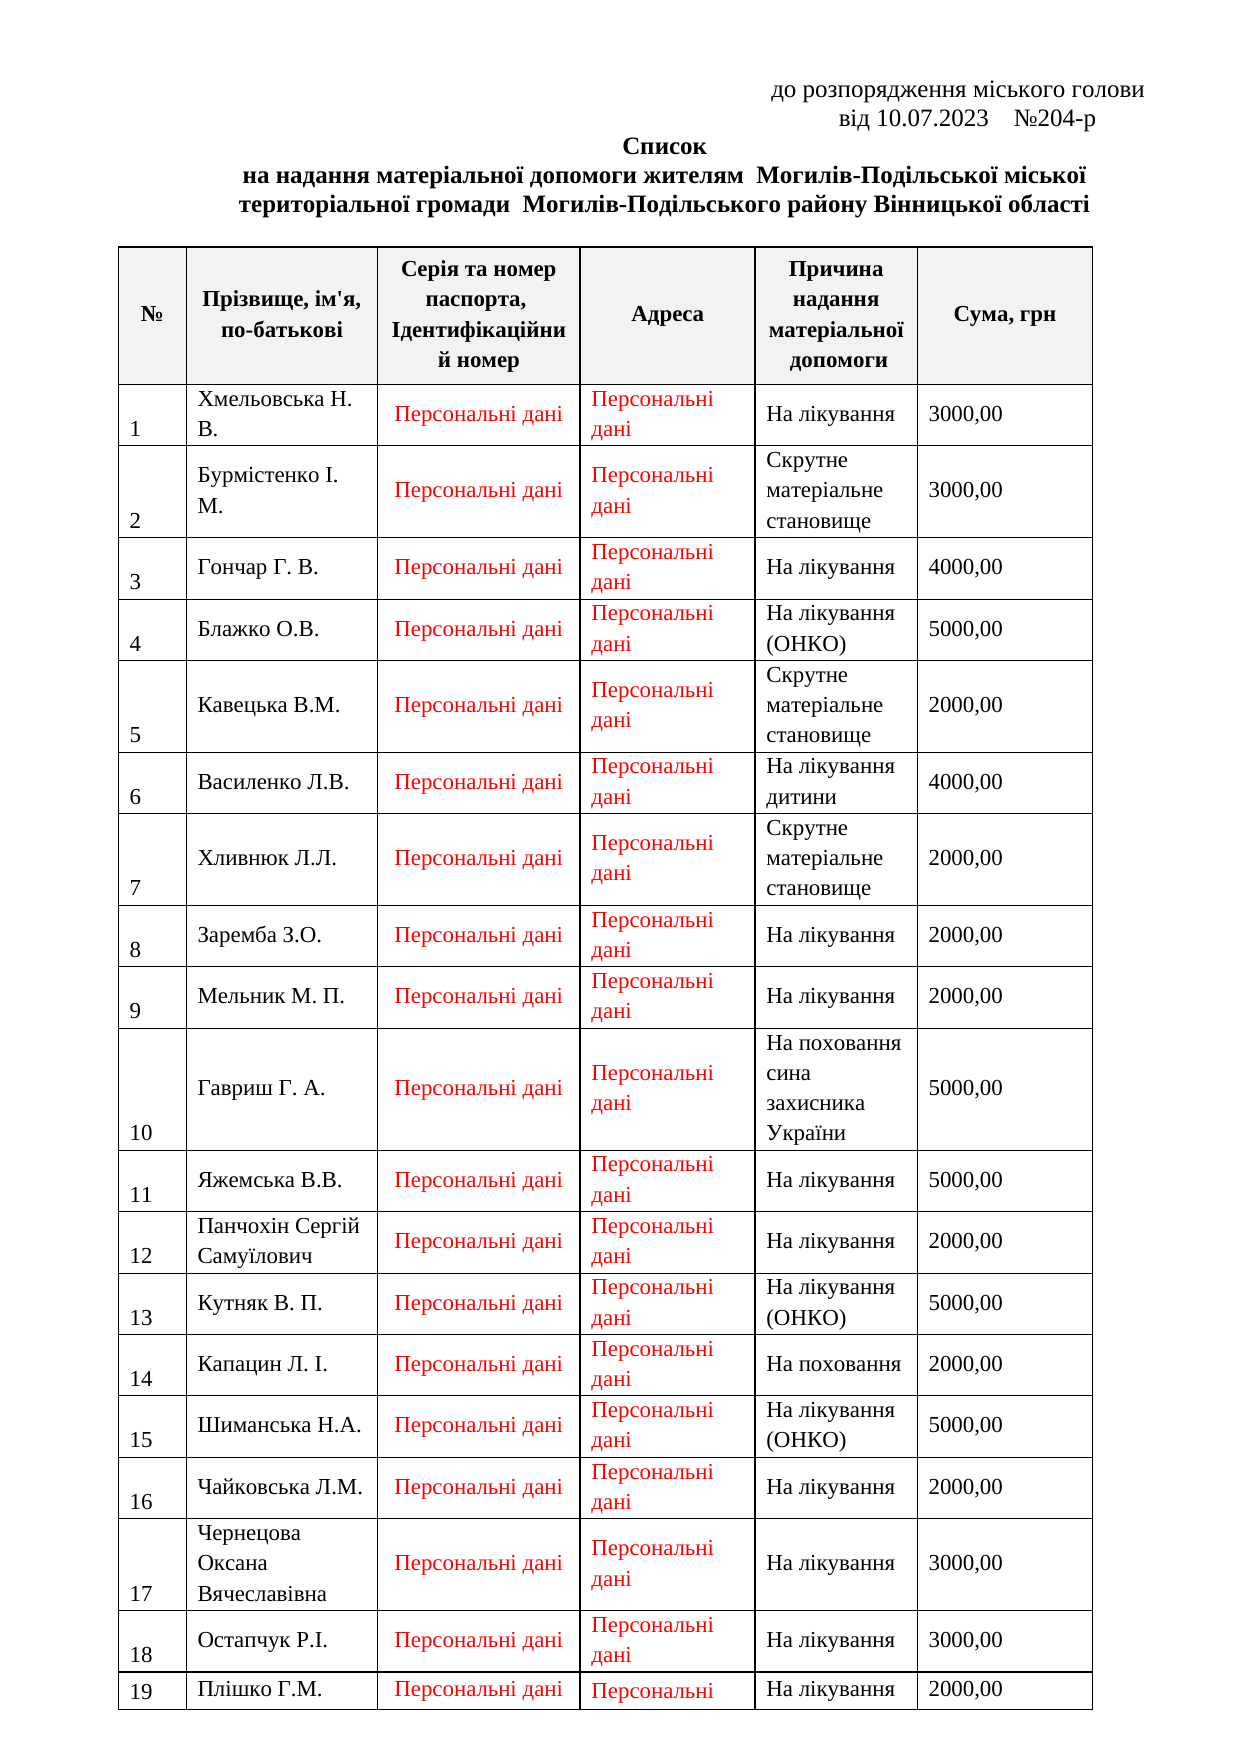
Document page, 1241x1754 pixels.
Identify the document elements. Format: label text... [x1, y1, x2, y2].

table_cell 18 [119, 1611, 186, 1671]
table_cell Персональні дані [581, 446, 754, 537]
table_cell 3000,00 [918, 446, 1092, 537]
table_cell Персональні дані [378, 1458, 579, 1518]
table_cell Блажко О.В. [187, 600, 377, 660]
table_cell Персональні дані [581, 538, 754, 598]
table_cell На лікування [756, 1212, 917, 1272]
table_cell 3000,00 [918, 1519, 1092, 1610]
table_cell На лікування (ОНКО) [756, 600, 917, 660]
table_cell На лікування [756, 1151, 917, 1211]
table_cell На лікування [756, 906, 917, 966]
text до розпорядження міського голови [177, 74, 1152, 103]
table_cell Хмельовська Н. В. [187, 385, 377, 445]
table_header Серія та номер паспорта, Ідентифікаційний номер [378, 248, 579, 384]
table_cell Персональні дані [581, 906, 754, 966]
table_cell Гавриш Г. А. [187, 1029, 377, 1149]
table_cell Персональні дані [378, 1673, 579, 1708]
table_cell Персональні дані [378, 1519, 579, 1610]
table_cell 17 [119, 1519, 186, 1610]
table_cell Персональні дані [581, 1458, 754, 1518]
table_cell Персональні дані [581, 967, 754, 1028]
table_cell 9 [119, 967, 186, 1028]
table_cell Персональні дані [581, 1029, 754, 1149]
table_cell Персональні дані [581, 600, 754, 660]
table_cell Мельник М. П. [187, 967, 377, 1028]
table_cell Персональні дані [581, 1274, 754, 1334]
table_cell Персональні дані [581, 753, 754, 813]
table_cell На лікування [756, 1458, 917, 1518]
table_cell Кавецька В.М. [187, 661, 377, 752]
table_cell Чернецова Оксана Вячеславівна [187, 1519, 377, 1610]
table_cell 5000,00 [918, 1029, 1092, 1149]
table_cell 5000,00 [918, 1151, 1092, 1211]
table_cell 13 [119, 1274, 186, 1334]
table_cell 8 [119, 906, 186, 966]
table_cell Персональні дані [378, 1029, 579, 1149]
table_cell Кутняк В. П. [187, 1274, 377, 1334]
table_cell Персональні дані [378, 814, 579, 905]
table_cell 2000,00 [918, 967, 1092, 1028]
table_cell Персональні дані [378, 538, 579, 598]
table_cell 7 [119, 814, 186, 905]
table_cell Персональні дані [581, 1396, 754, 1457]
table_cell Персональні дані [581, 1611, 754, 1671]
table_cell Скрутне матеріальне становище [756, 446, 917, 537]
table_header Причина надання матеріальної допомоги [756, 248, 917, 384]
table_cell Персональні дані [378, 967, 579, 1028]
table_cell Персональні дані [378, 446, 579, 537]
table_cell Скрутне матеріальне становище [756, 814, 917, 905]
table_cell 3000,00 [918, 1611, 1092, 1671]
table_cell Персональні дані [378, 385, 579, 445]
table_cell На лікування [756, 1519, 917, 1610]
table_cell На лікування [756, 385, 917, 445]
text Список [177, 131, 1152, 160]
table_cell Персональні дані [581, 1212, 754, 1272]
table_cell Персональні дані [378, 753, 579, 813]
table_header Сума, грн [918, 248, 1092, 384]
table_cell Персональні дані [581, 661, 754, 752]
table_cell Остапчук Р.І. [187, 1611, 377, 1671]
table_cell Хливнюк Л.Л. [187, 814, 377, 905]
table_header Адреса [581, 248, 754, 384]
table_cell Панчохін Сергій Самуїлович [187, 1212, 377, 1272]
table_cell 3 [119, 538, 186, 598]
table_cell 16 [119, 1458, 186, 1518]
table_cell Скрутне матеріальне становище [756, 661, 917, 752]
table_cell Персональні дані [581, 1151, 754, 1211]
table_cell Персональні дані [581, 1335, 754, 1395]
table_cell 5000,00 [918, 1396, 1092, 1457]
table_cell 5000,00 [918, 1274, 1092, 1334]
table_cell Плішко Г.М. [187, 1673, 377, 1708]
table_cell Василенко Л.В. [187, 753, 377, 813]
table_cell Бурмістенко І. М. [187, 446, 377, 537]
table_cell 14 [119, 1335, 186, 1395]
table_cell 19 [119, 1673, 186, 1708]
table_cell 2000,00 [918, 1212, 1092, 1272]
table_cell 2000,00 [918, 1458, 1092, 1518]
table_cell Персональні дані [378, 906, 579, 966]
table_cell 5000,00 [918, 600, 1092, 660]
table_cell На лікування (ОНКО) [756, 1396, 917, 1457]
table_cell 1 [119, 385, 186, 445]
table_cell 2000,00 [918, 814, 1092, 905]
table_cell На лікування [756, 538, 917, 598]
table_cell 5 [119, 661, 186, 752]
table_cell 10 [119, 1029, 186, 1149]
table_cell 12 [119, 1212, 186, 1272]
table_cell На лікування [756, 1673, 917, 1708]
table_cell Персональні дані [378, 1396, 579, 1457]
table_cell Персональні дані [378, 1151, 579, 1211]
table_cell 2000,00 [918, 1335, 1092, 1395]
table_cell Персональні дані [378, 1611, 579, 1671]
table_cell Персональні дані [378, 1335, 579, 1395]
table_cell 11 [119, 1151, 186, 1211]
table_cell 2000,00 [918, 906, 1092, 966]
table_header Прізвище, ім'я, по-батькові [187, 248, 377, 384]
table_cell Чайковська Л.М. [187, 1458, 377, 1518]
table_header № [119, 248, 186, 384]
text від 10.07.2023 №204-р [177, 103, 1152, 131]
table_cell 6 [119, 753, 186, 813]
table_cell На поховання [756, 1335, 917, 1395]
table_cell На лікування [756, 967, 917, 1028]
table_cell На поховання сина захисника України [756, 1029, 917, 1149]
text на надання матеріальної допомоги жителям Могилів-Подільської міської територіальної громади Могилів-Подільського району Вінницької області [177, 160, 1152, 218]
table_cell Персональні дані [581, 1673, 754, 1708]
table_cell Шиманська Н.А. [187, 1396, 377, 1457]
table_cell Персональні дані [378, 600, 579, 660]
table_cell 2000,00 [918, 1673, 1092, 1708]
table_cell Персональні дані [581, 1519, 754, 1610]
table_cell Капацин Л. І. [187, 1335, 377, 1395]
table_cell 4000,00 [918, 538, 1092, 598]
table_cell На лікування [756, 1611, 917, 1671]
table_cell Яжемська В.В. [187, 1151, 377, 1211]
table_cell 4 [119, 600, 186, 660]
table_cell Персональні дані [581, 385, 754, 445]
table_cell На лікування дитини [756, 753, 917, 813]
table_cell 2000,00 [918, 661, 1092, 752]
table_cell 2 [119, 446, 186, 537]
table_cell Персональні дані [581, 814, 754, 905]
table_cell Персональні дані [378, 1212, 579, 1272]
table_cell Персональні дані [378, 1274, 579, 1334]
table_cell 3000,00 [918, 385, 1092, 445]
table_cell 15 [119, 1396, 186, 1457]
table_cell На лікування (ОНКО) [756, 1274, 917, 1334]
table_cell 4000,00 [918, 753, 1092, 813]
table_cell Гончар Г. В. [187, 538, 377, 598]
table_cell Заремба З.О. [187, 906, 377, 966]
table_cell Персональні дані [378, 661, 579, 752]
